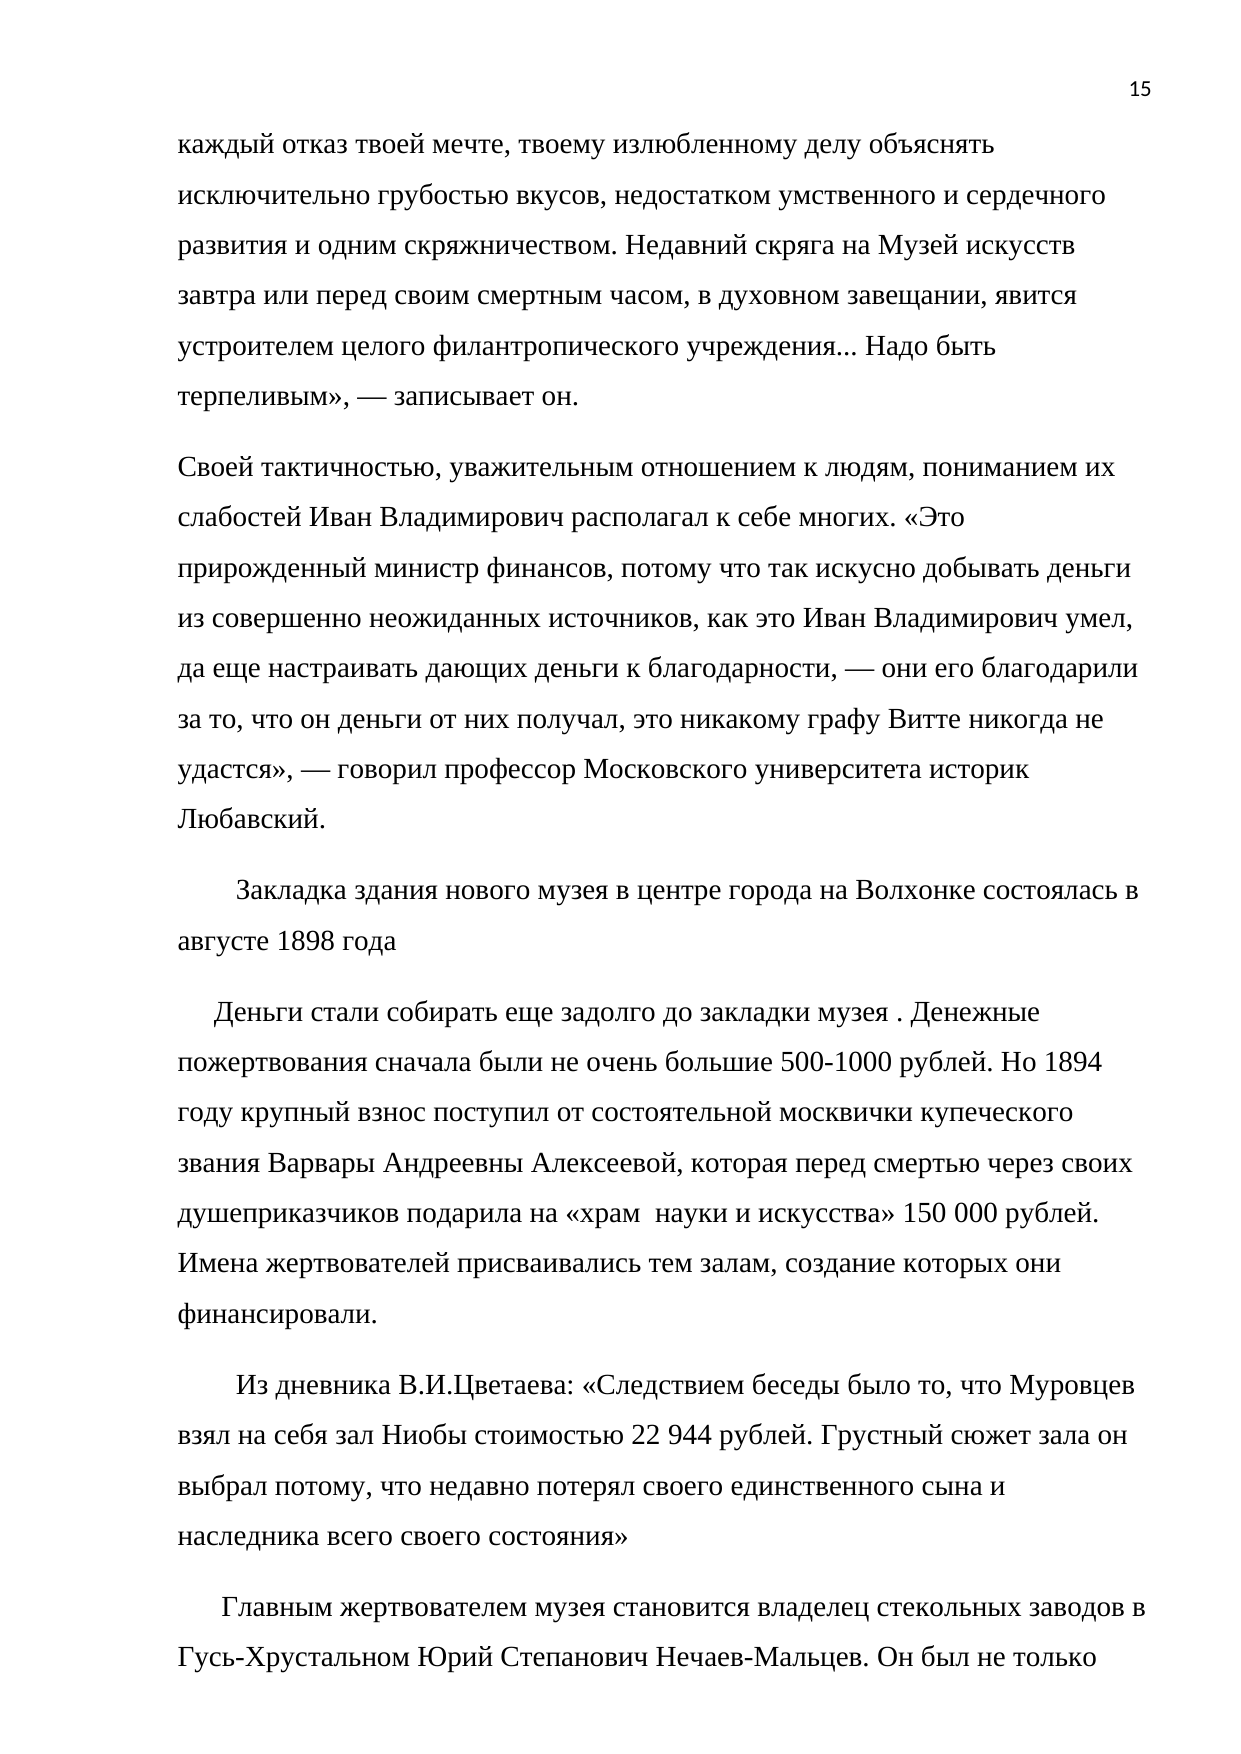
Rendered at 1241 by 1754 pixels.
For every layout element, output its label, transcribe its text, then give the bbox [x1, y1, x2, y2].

text Закладка здания нового музея в центре города на Волхонке состоялась в августе 1898 года [177, 872, 1152, 956]
text Деньги стали собирать еще задолго до закладки музея . Денежные пожертвования сначала были не очень большие 500-1000 рублей. Но 1894 году крупный взнос поступил от состоятельной москвички купеческого звания Варвары Андреевны Алексеевой, которая перед смертью через своих душеприказчиков подарила на «храм науки и искусства» 150 000 рублей. Имена жертвователей присваивались тем залам, создание которых они финансировали. [177, 994, 1152, 1329]
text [177, 126, 1152, 412]
text Своей тактичностью, уважительным отношением к людям, пониманием их слабостей Иван Владимирович располагал к себе многих. «Это прирожденный министр финансов, потому что так искусно добывать деньги из совершенно неожиданных источников, как это Иван Владимирович умел, да еще настраивать дающих деньги к благодарности, — они его благодарили за то, что он деньги от них получал, это никакому графу Витте никогда не удастся», — говорил профессор Московского университета историк Любавский. [177, 449, 1152, 835]
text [177, 1589, 1152, 1673]
text Из дневника В.И.Цветаева: «Следствием беседы было то, что Муровцев взял на себя зал Ниобы стоимостью 22 944 рублей. Грустный сюжет зала он выбрал потому, что недавно потерял своего единственного сына и наследника всего своего состояния» [177, 1367, 1152, 1551]
